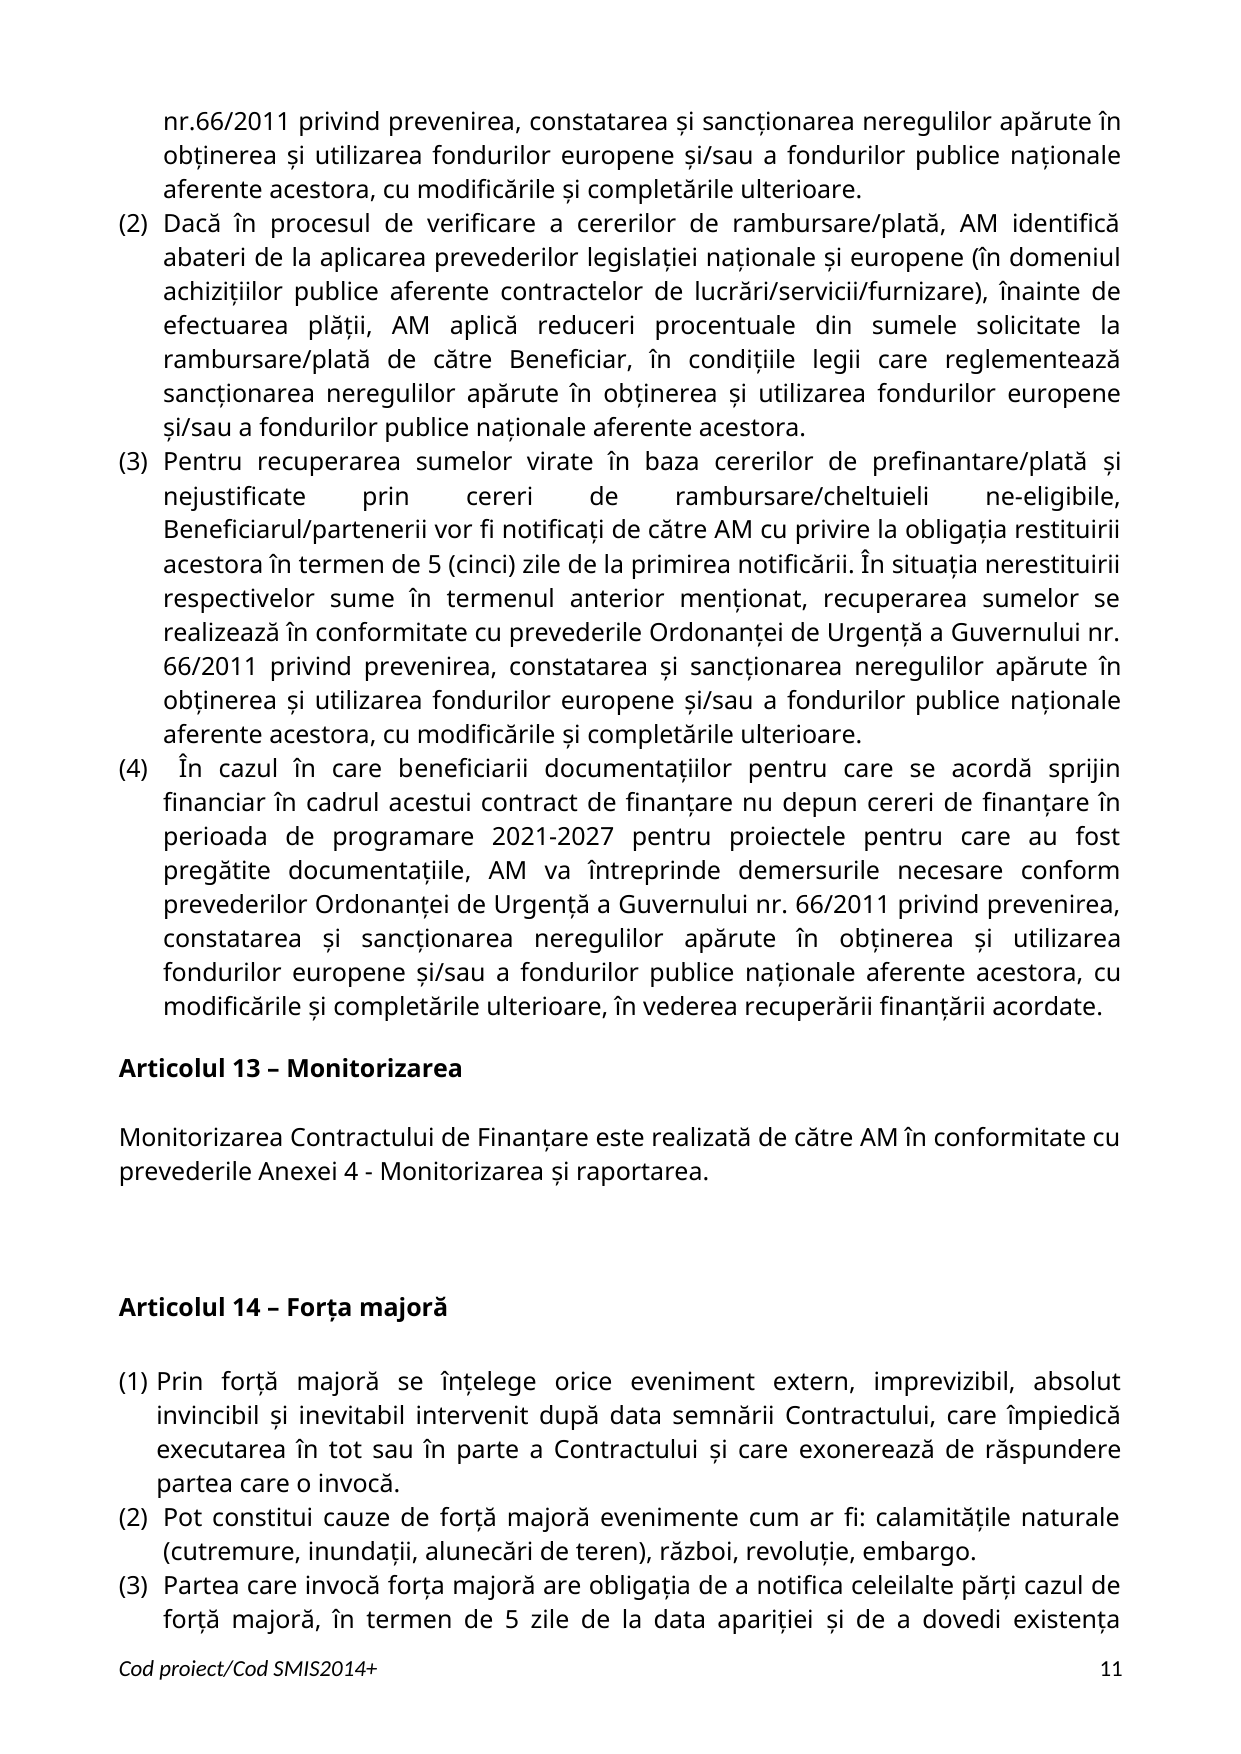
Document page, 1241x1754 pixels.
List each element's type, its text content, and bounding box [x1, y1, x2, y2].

text Monitorizarea Contractului de Finanțare este realizată de către AM în conformitate cu prevederile Anexei 4 - Monitorizarea și raportarea. [118, 1119, 1122, 1187]
list În cazul în care beneficiarii documentațiilor pentru care se acordă sprijin financiar în cadrul acestui contract de finanțare nu depun cereri de finanțare în perioada de programare 2021-2027 pentru proiectele pentru care au fost pregătite documentațiile, AM va întreprinde demersurile necesare conform prevederilor Ordonanței de Urgență a Guvernului nr. 66/2011 privind prevenirea, constatarea şi sancţionarea neregulilor apărute în obţinerea şi utilizarea fondurilor europene şi/sau a fondurilor publice naţionale aferente acestora, cu modificările și completările ulterioare, în vederea recuperării finanțării acordate. [118, 751, 1122, 1023]
text Articolul 13 – Monitorizarea [118, 1051, 1122, 1085]
text Articolul 14 – Forța majoră [118, 1289, 1122, 1324]
list Pentru recuperarea sumelor virate în baza cererilor de prefinantare/plată și nejustificate prin cereri de rambursare/cheltuieli ne-eligibile, Beneficiarul/partenerii vor fi notificați de către AM cu privire la obligația restituirii acestora în termen de 5 (cinci) zile de la primirea notificării. În situația nerestituirii respectivelor sume în termenul anterior menționat, recuperarea sumelor se realizează în conformitate cu prevederile Ordonanței de Urgență a Guvernului nr. 66/2011 privind prevenirea, constatarea şi sancţionarea neregulilor apărute în obţinerea şi utilizarea fondurilor europene şi/sau a fondurilor publice naţionale aferente acestora, cu modificările și completările ulterioare. [118, 444, 1122, 751]
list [118, 103, 1122, 206]
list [118, 1568, 1122, 1636]
list Pot constitui cauze de forță majoră evenimente cum ar fi: calamitățile naturale (cutremure, inundații, alunecări de teren), război, revoluție, embargo. [118, 1499, 1122, 1568]
list Prin forță majoră se înțelege orice eveniment extern, imprevizibil, absolut invincibil și inevitabil intervenit după data semnării Contractului, care împiedică executarea în tot sau în parte a Contractului și care exonerează de răspundere partea care o invocă. [118, 1363, 1122, 1499]
list Dacă în procesul de verificare a cererilor de rambursare/plată, AM identifică abateri de la aplicarea prevederilor legislaţiei naţionale şi europene (în domeniul achiziţiilor publice aferente contractelor de lucrări/servicii/furnizare), înainte de efectuarea plăţii, AM aplică reduceri procentuale din sumele solicitate la rambursare/plată de către Beneficiar, în condiţiile legii care reglementează sancţionarea neregulilor apărute în obţinerea şi utilizarea fondurilor europene şi/sau a fondurilor publice naţionale aferente acestora. [118, 206, 1122, 444]
